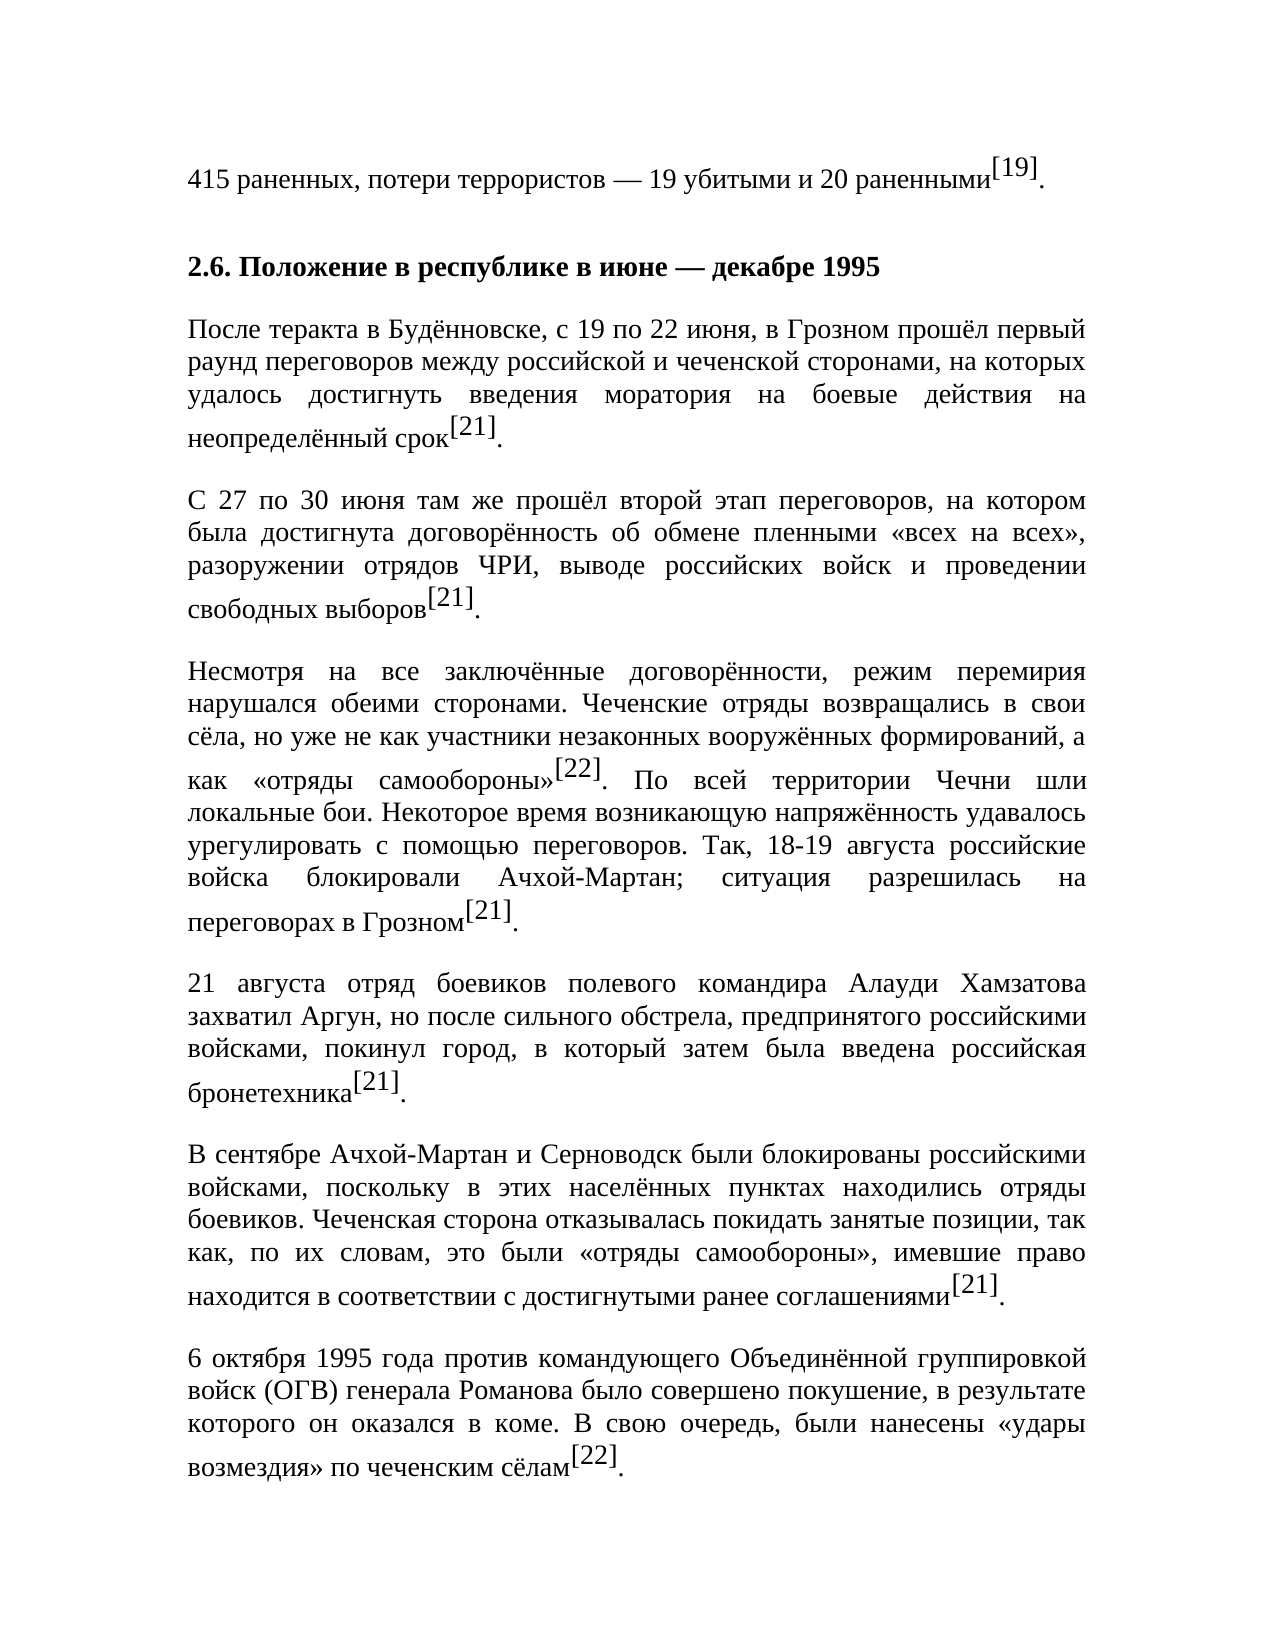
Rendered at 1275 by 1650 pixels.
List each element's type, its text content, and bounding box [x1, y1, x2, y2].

text С 27 по 30 июня там же прошёл второй этап переговоров, на котором была достигнута договорённость об обмене пленными «всех на всех», разоружении отрядов ЧРИ, выводе российских войск и проведении свободных выборов[21]. [187, 483, 1087, 624]
text После теракта в Будённовске, с 19 по 22 июня, в Грозном прошёл первый раунд переговоров между российской и чеченской сторонами, на которых удалось достигнуть введения моратория на боевые действия на неопределённый срок[21]. [187, 312, 1087, 453]
text Несмотря на все заключённые договорённости, режим перемирия нарушался обеими сторонами. Чеченские отряды возвращались в свои сёла, но уже не как участники незаконных вооружённых формирований, а как «отряды самообороны»[22]. По всей территории Чечни шли локальные бои. Некоторое время возникающую напряжённость удавалось урегулировать с помощью переговоров. Так, 18-19 августа российские войска блокировали Ачхой-Мартан; ситуация разрешилась на переговорах в Грозном[21]. [187, 654, 1087, 937]
text 21 августа отряд боевиков полевого командира Алауди Хамзатова захватил Аргун, но после сильного обстрела, предпринятого российскими войсками, покинул город, в который затем была введена российская бронетехника[21]. [187, 967, 1087, 1108]
text 6 октября 1995 года против командующего Объединённой группировкой войск (ОГВ) генерала Романова было совершено покушение, в результате которого он оказался в коме. В свою очередь, были нанесены «удары возмездия» по чеченским сёлам[22]. [187, 1341, 1087, 1483]
list 2.6. Положение в республике в июне — декабре 1995 [187, 249, 1087, 282]
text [187, 150, 1087, 194]
text В сентябре Ачхой-Мартан и Серноводск были блокированы российскими войсками, поскольку в этих населённых пунктах находились отряды боевиков. Чеченская сторона отказывалась покидать занятые позиции, так как, по их словам, это были «отряды самообороны», имевшие право находится в соответствии с достигнутыми ранее соглашениями[21]. [187, 1138, 1087, 1312]
